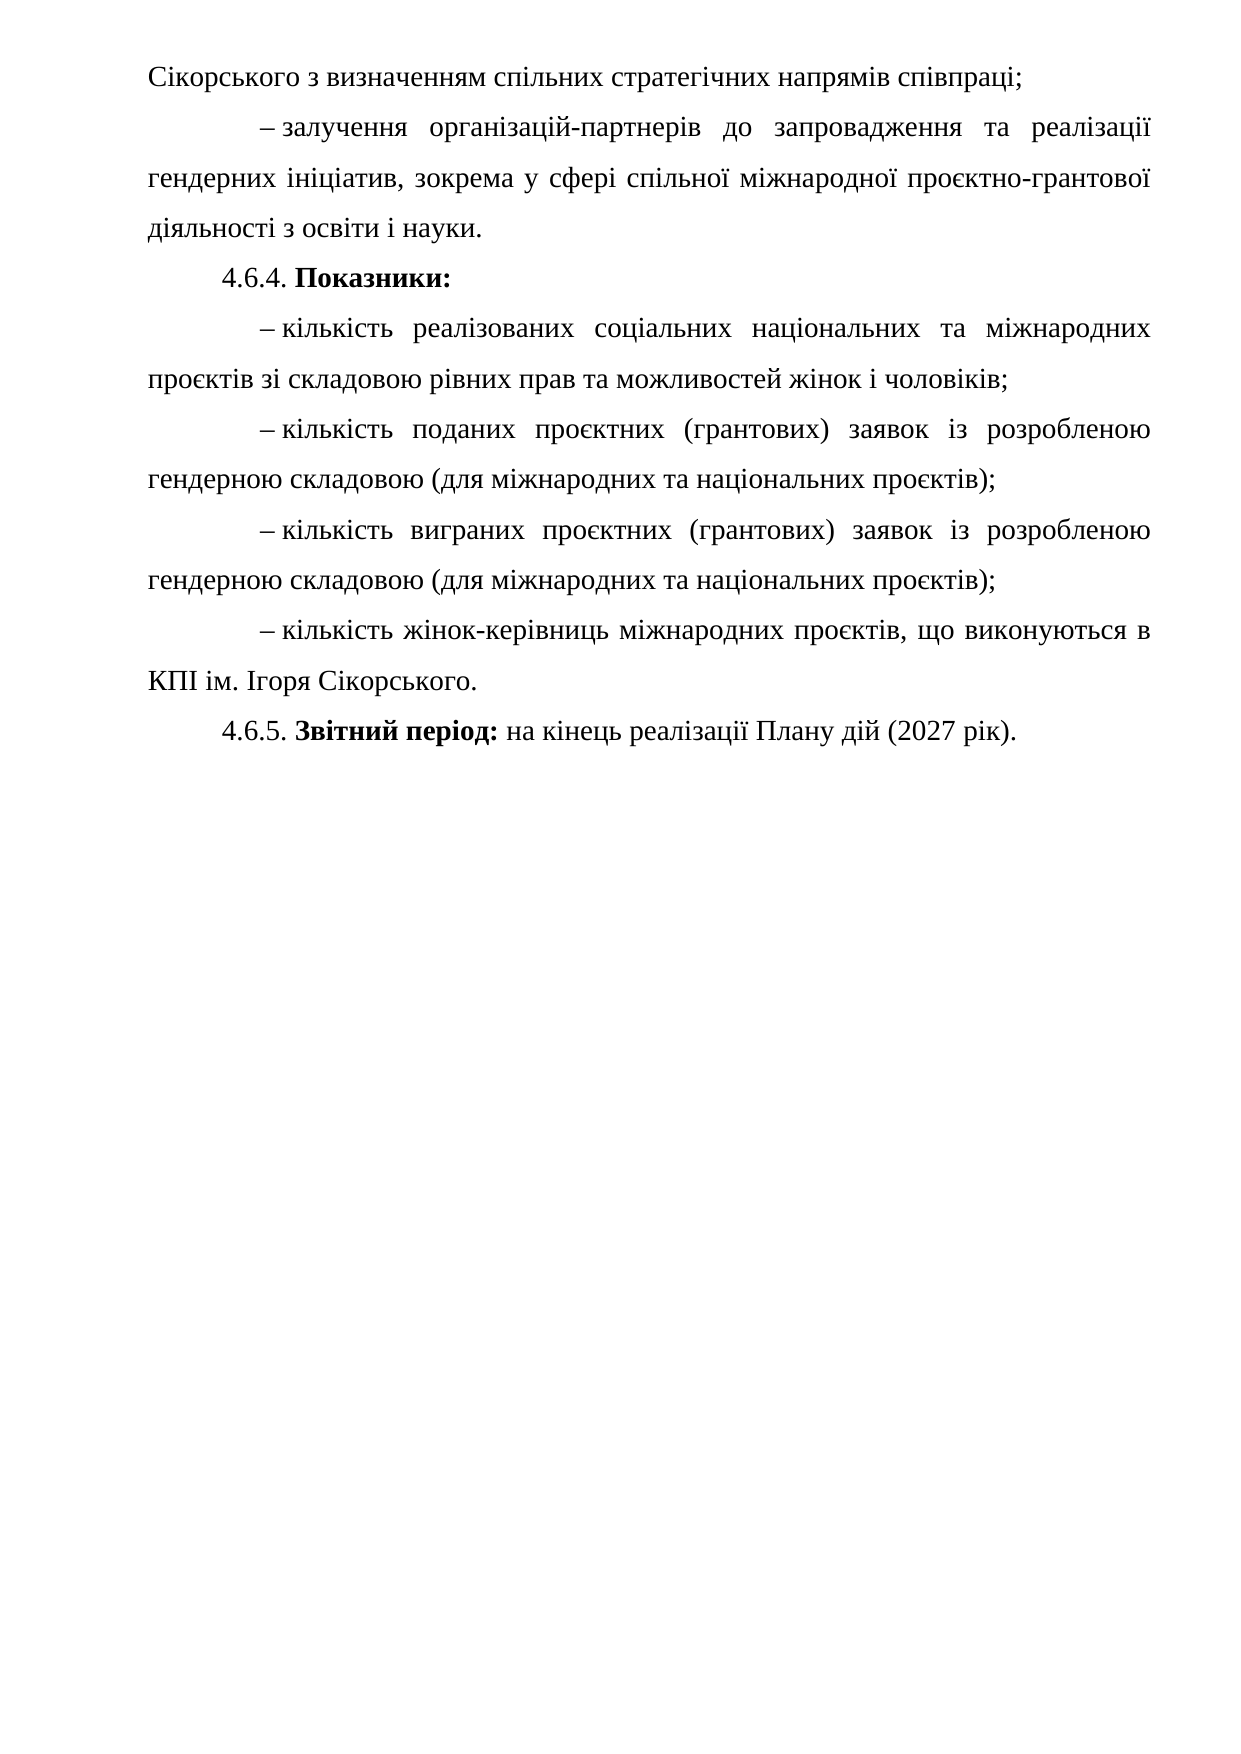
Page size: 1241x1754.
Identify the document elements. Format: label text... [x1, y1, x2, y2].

text – кількість жінок-керівниць міжнародних проєктів, що виконуються в КПІ ім. Ігоря Сікорського. [148, 612, 1152, 696]
text 4.6.5. Звітний період: на кінець реалізації Плану дій (2027 рік). [148, 713, 1152, 747]
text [148, 59, 1152, 93]
text 4.6.4. Показники: [148, 260, 1152, 294]
text – залучення організацій-партнерів до запровадження та реалізації гендерних ініціатив, зокрема у сфері спільної міжнародної проєктно-грантової діяльності з освіти і науки. [148, 109, 1152, 243]
text – кількість виграних проєктних (грантових) заявок із розробленою гендерною складовою (для міжнародних та національних проєктів); [148, 512, 1152, 596]
text – кількість реалізованих соціальних національних та міжнародних проєктів зі складовою рівних прав та можливостей жінок і чоловіків; [148, 311, 1152, 394]
text – кількість поданих проєктних (грантових) заявок із розробленою гендерною складовою (для міжнародних та національних проєктів); [148, 411, 1152, 495]
